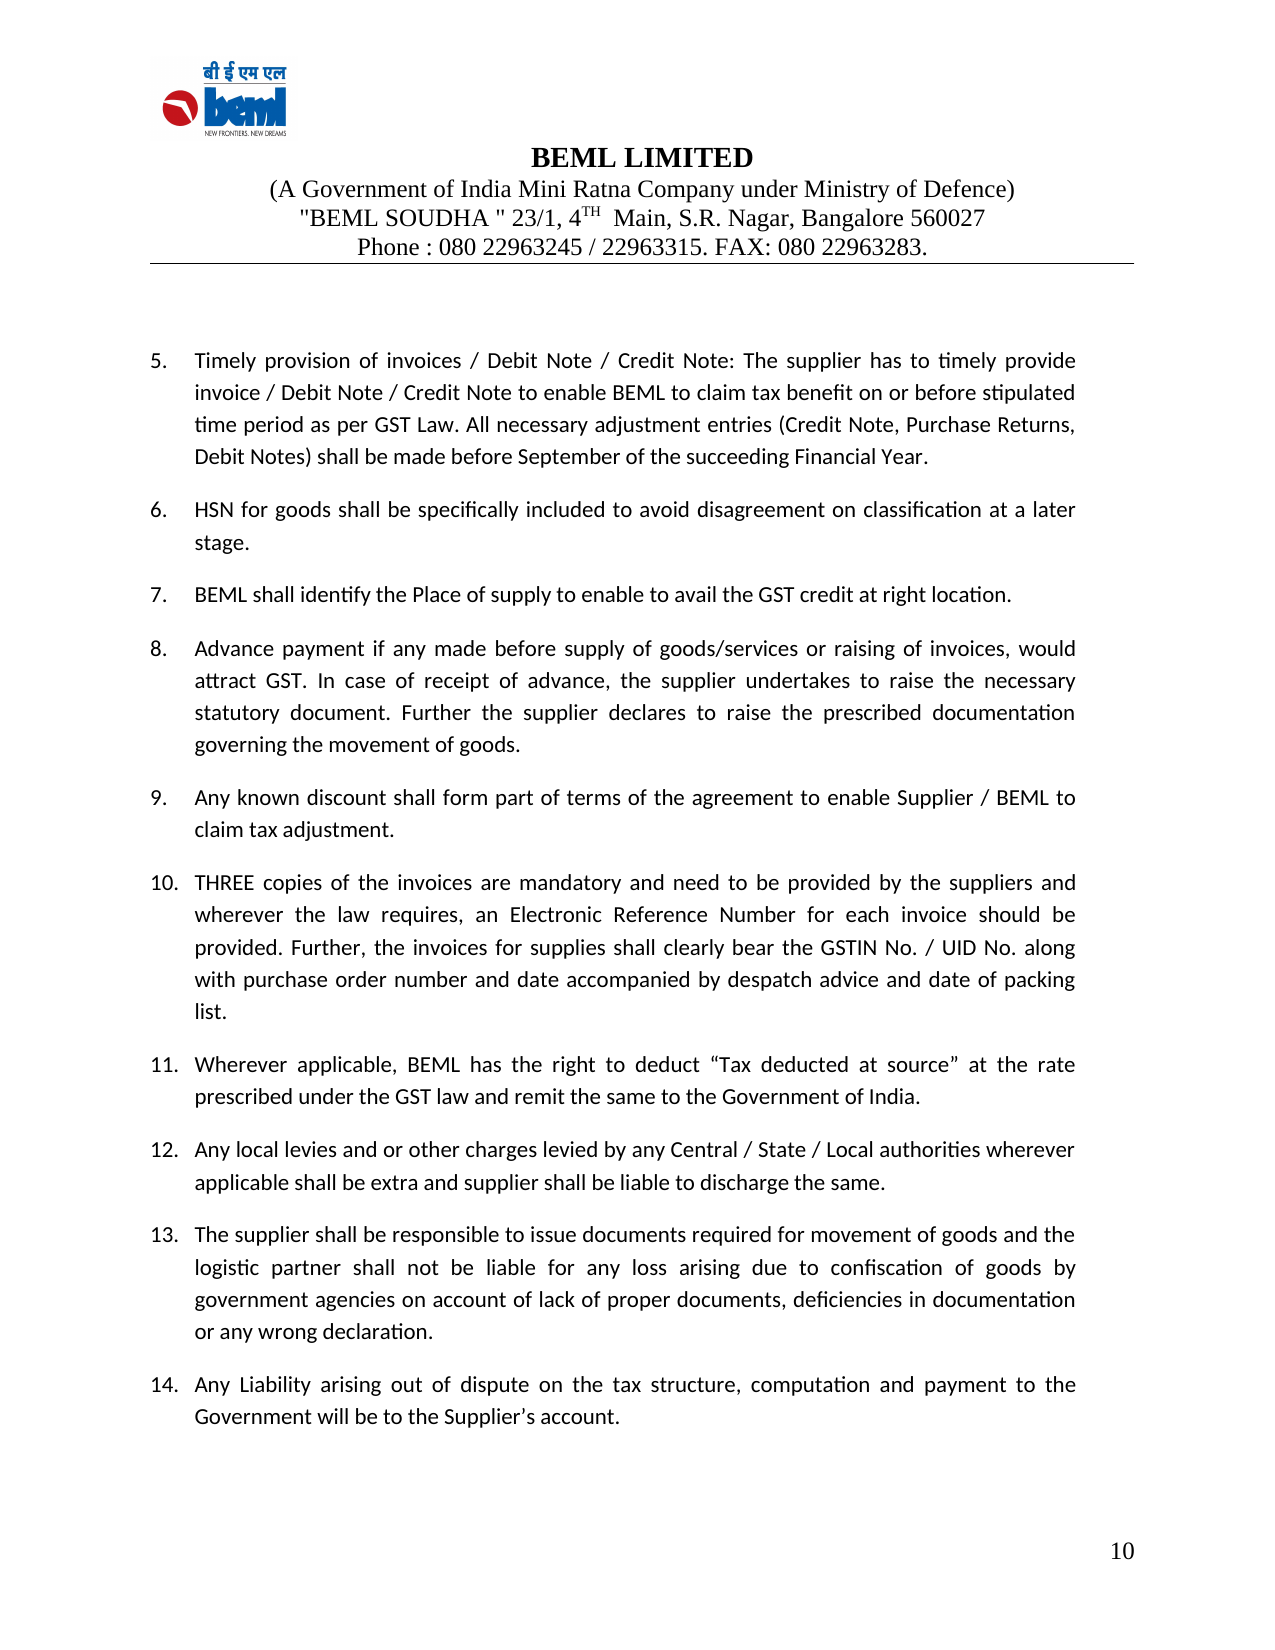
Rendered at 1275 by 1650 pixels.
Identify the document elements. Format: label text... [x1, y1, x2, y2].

list Any Liability arising out of dispute on the tax structure, computation and payment to the Government will be to the Supplier’s account. [150, 1370, 1078, 1430]
list Advance payment if any made before supply of goods/services or raising of invoices, would attract GST. In case of receipt of advance, the supplier undertakes to raise the necessary statutory document. Further the supplier declares to raise the prescribed documentation governing the movement of goods. [150, 634, 1078, 758]
list HSN for goods shall be specifically included to avoid disagreement on classification at a later stage. [150, 495, 1078, 556]
list Any local levies and or other charges levied by any Central / State / Local authorities wherever applicable shall be extra and supplier shall be liable to discharge the same. [150, 1135, 1078, 1196]
list Timely provision of invoices / Debit Note / Credit Note: The supplier has to timely provide invoice / Debit Note / Credit Note to enable BEML to claim tax benefit on or before stipulated time period as per GST Law. All necessary adjustment entries (Credit Note, Purchase Returns, Debit Notes) shall be made before September of the succeeding Financial Year. [150, 346, 1078, 470]
list The supplier shall be responsible to issue documents required for movement of goods and the logistic partner shall not be liable for any loss arising due to confiscation of goods by government agencies on account of lack of proper documents, deficiencies in documentation or any wrong declaration. [150, 1221, 1078, 1345]
list Wherever applicable, BEML has the right to deduct “Tax deducted at source” at the rate prescribed under the GST law and remit the same to the Government of India. [150, 1050, 1078, 1110]
list BEML shall identify the Place of supply to enable to avail the GST credit at right location. [150, 581, 1078, 609]
list Any known discount shall form part of terms of the agreement to enable Supplier / BEML to claim tax adjustment. [150, 783, 1078, 843]
picture [150, 56, 299, 141]
list THREE copies of the invoices are mandatory and need to be provided by the suppliers and wherever the law requires, an Electronic Reference Number for each invoice should be provided. Further, the invoices for supplies shall clearly bear the GSTIN No. / UID No. along with purchase order number and date accompanied by despatch advice and date of packing list. [150, 868, 1078, 1025]
